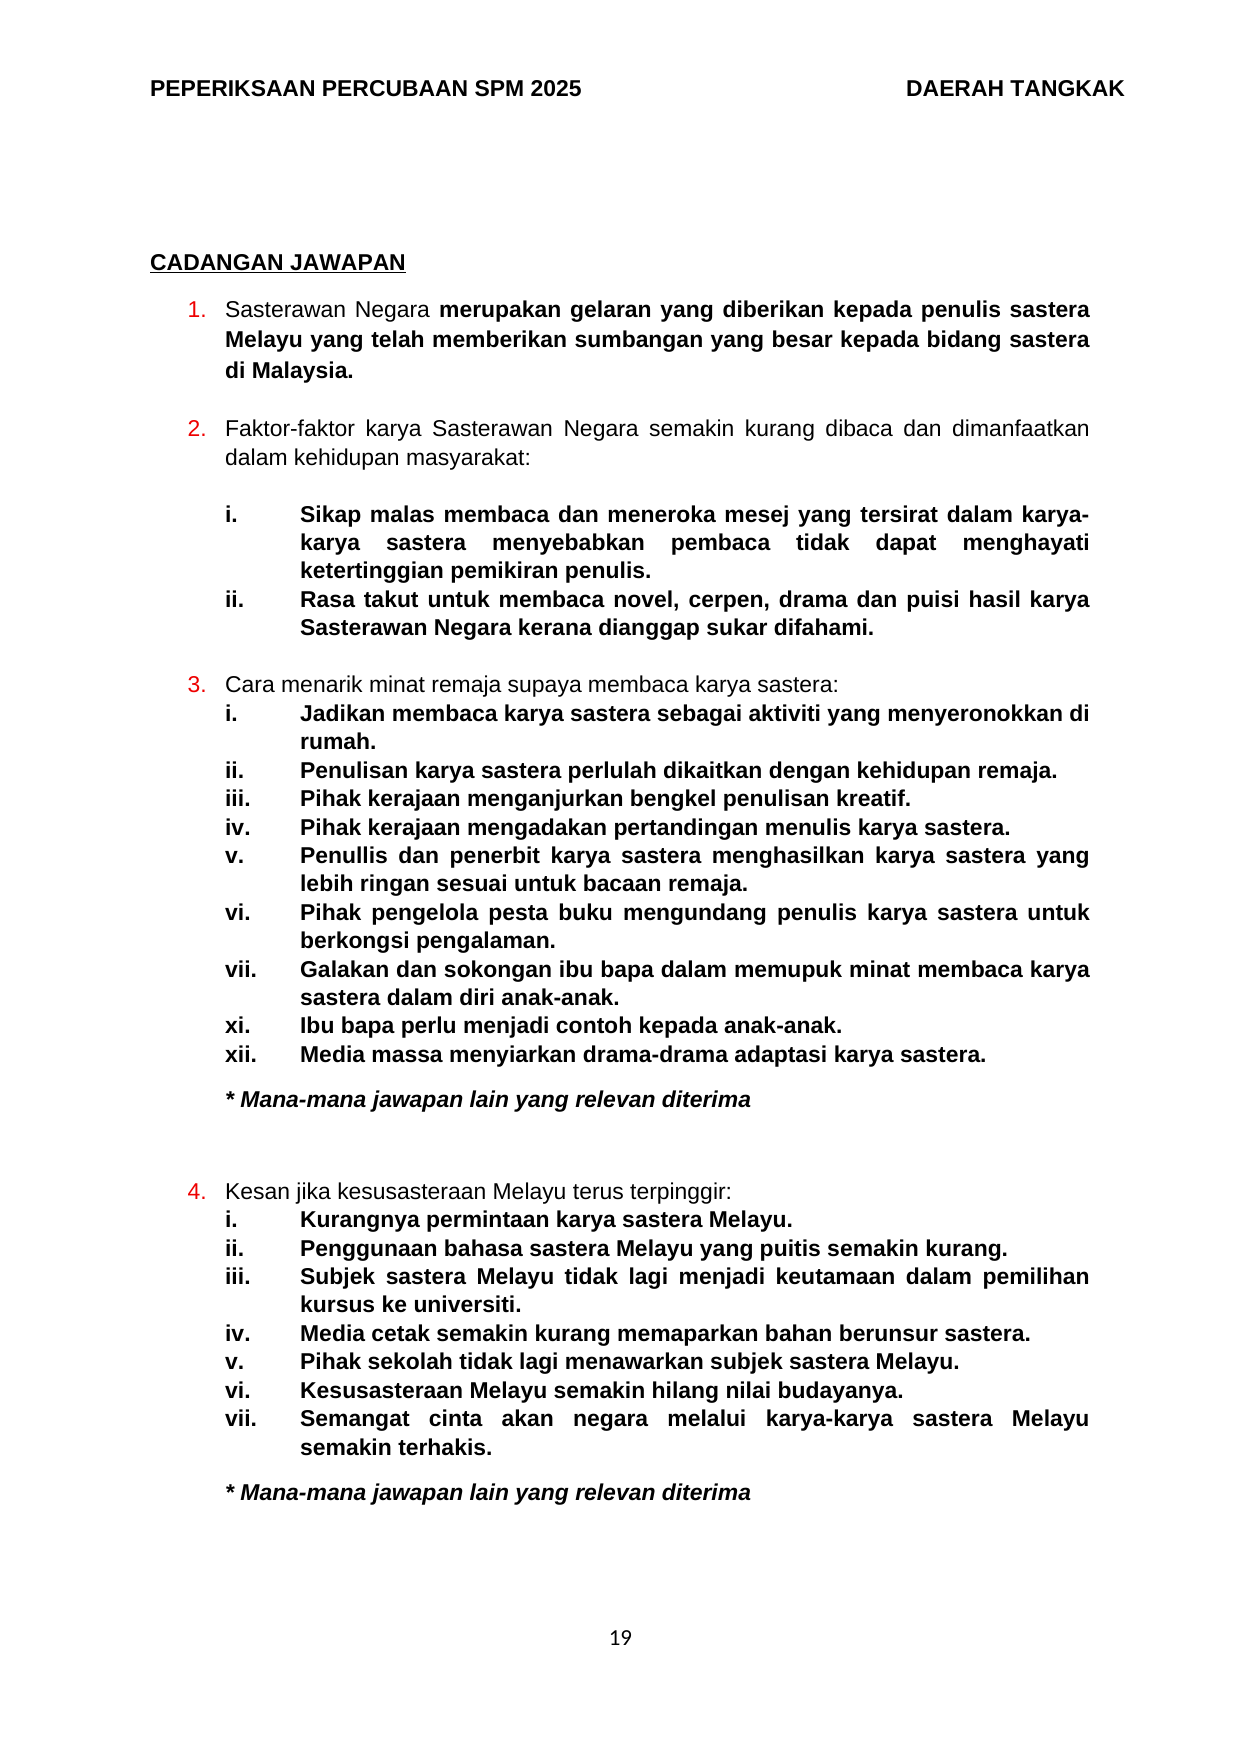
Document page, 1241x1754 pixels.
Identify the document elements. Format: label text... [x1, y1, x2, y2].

list Penulisan karya sastera perlulah dikaitkan dengan kehidupan remaja. [225, 757, 1090, 783]
list Semangat cinta akan negara melalui karya-karya sastera Melayu semakin terhakis. [225, 1405, 1090, 1460]
list Pihak kerajaan mengadakan pertandingan menulis karya sastera. [225, 813, 1090, 840]
text * Mana-mana jawapan lain yang relevan diterima [150, 1086, 1090, 1112]
list Pihak sekolah tidak lagi menawarkan subjek sastera Melayu. [225, 1348, 1090, 1375]
list Subjek sastera Melayu tidak lagi menjadi keutamaan dalam pemilihan kursus ke universiti. [225, 1263, 1090, 1318]
list Penggunaan bahasa sastera Melayu yang puitis semakin kurang. [225, 1234, 1090, 1261]
list Kesusasteraan Melayu semakin hilang nilai budayanya. [225, 1377, 1090, 1403]
list Pihak pengelola pesta buku mengundang penulis karya sastera untuk berkongsi pengalaman. [225, 899, 1090, 953]
list Faktor-faktor karya Sasterawan Negara semakin kurang dibaca dan dimanfaatkan dalam kehidupan masyarakat: [187, 415, 1090, 470]
list Kesan jika kesusasteraan Melayu terus terpinggir: [187, 1178, 1090, 1204]
list Penullis dan penerbit karya sastera menghasilkan karya sastera yang lebih ringan sesuai untuk bacaan remaja. [225, 842, 1090, 897]
list Media cetak semakin kurang memaparkan bahan berunsur sastera. [225, 1320, 1090, 1346]
text CADANGAN JAWAPAN [150, 249, 1090, 276]
list Sikap malas membaca dan meneroka mesej yang tersirat dalam karya-karya sastera menyebabkan pembaca tidak dapat menghayati ketertinggian pemikiran penulis. [225, 501, 1090, 584]
list Rasa takut untuk membaca novel, cerpen, drama dan puisi hasil karya Sasterawan Negara kerana dianggap sukar difahami. [225, 586, 1090, 641]
list Pihak kerajaan menganjurkan bengkel penulisan kreatif. [225, 785, 1090, 811]
list Kurangnya permintaan karya sastera Melayu. [225, 1206, 1090, 1232]
list Cara menarik minat remaja supaya membaca karya sastera: [187, 671, 1090, 698]
list Media massa menyiarkan drama-drama adaptasi karya sastera. [225, 1041, 1090, 1067]
text * Mana-mana jawapan lain yang relevan diterima [150, 1479, 1090, 1505]
list Jadikan membaca karya sastera sebagai aktiviti yang menyeronokkan di rumah. [225, 700, 1090, 754]
list Ibu bapa perlu menjadi contoh kepada anak-anak. [225, 1012, 1090, 1039]
list Galakan dan sokongan ibu bapa dalam memupuk minat membaca karya sastera dalam diri anak-anak. [225, 956, 1090, 1010]
list Sasterawan Negara merupakan gelaran yang diberikan kepada penulis sastera Melayu yang telah memberikan sumbangan yang besar kepada bidang sastera di Malaysia. [187, 296, 1090, 383]
